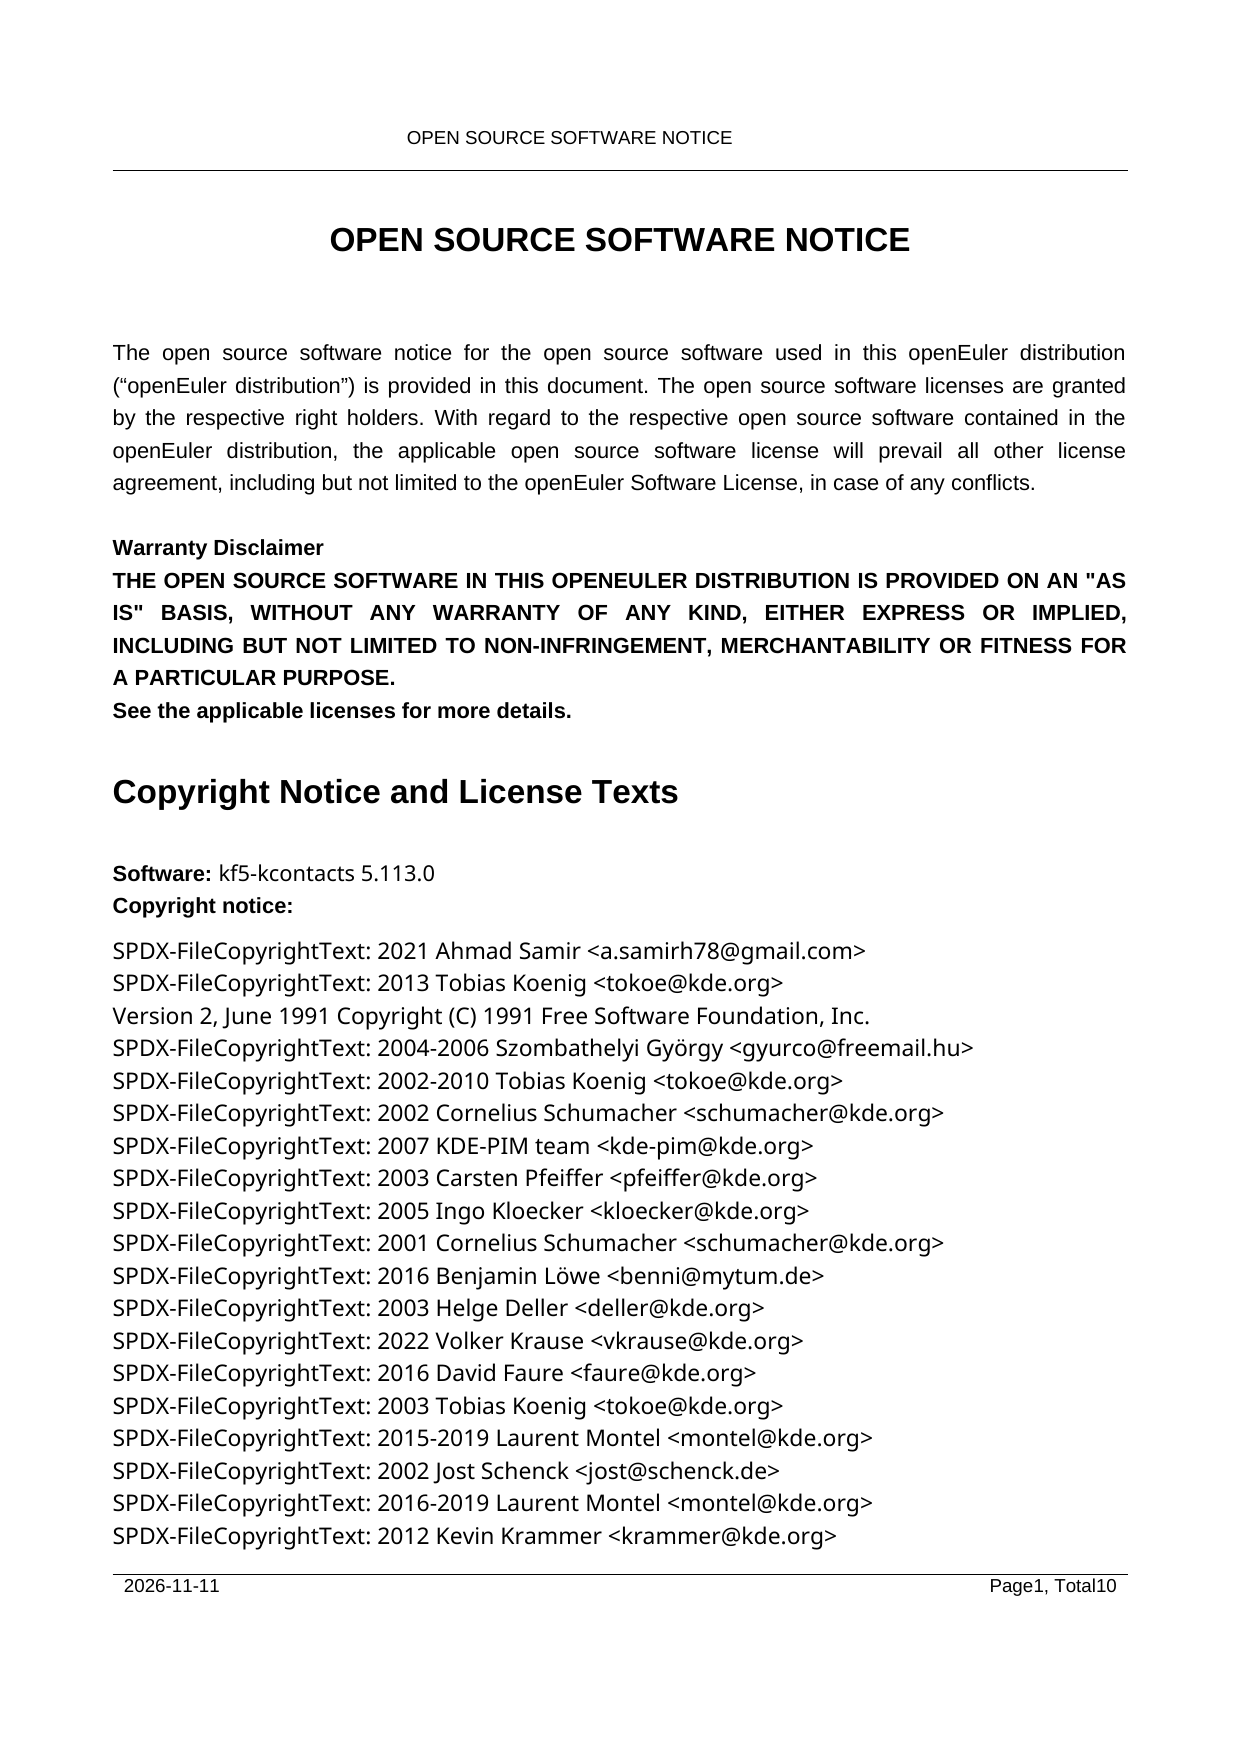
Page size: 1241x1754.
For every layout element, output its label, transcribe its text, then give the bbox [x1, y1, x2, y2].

text Copyright notice: [112, 889, 1128, 921]
text OPEN SOURCE SOFTWARE NOTICE [112, 206, 1128, 271]
text Copyright Notice and License Texts [112, 759, 1128, 824]
title Software: kf5-kcontacts 5.113.0 [112, 856, 1128, 889]
text Warranty Disclaimer [112, 531, 1128, 564]
text THE OPEN SOURCE SOFTWARE IN THIS OPENEULER DISTRIBUTION IS PROVIDED ON AN "AS IS" BASIS, WITHOUT ANY WARRANTY OF ANY KIND, EITHER EXPRESS OR IMPLIED, INCLUDING BUT NOT LIMITED TO NON-INFRINGEMENT, MERCHANTABILITY OR FITNESS FOR A PARTICULAR PURPOSE. See the applicable licenses for more details. [112, 564, 1128, 726]
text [112, 934, 1128, 1551]
text The open source software notice for the open source software used in this openEuler distribution (“openEuler distribution”) is provided in this document. The open source software licenses are granted by the respective right holders. With regard to the respective open source software contained in the openEuler distribution, the applicable open source software license will prevail all other license agreement, including but not limited to the openEuler Software License, in case of any conflicts. [112, 336, 1128, 499]
